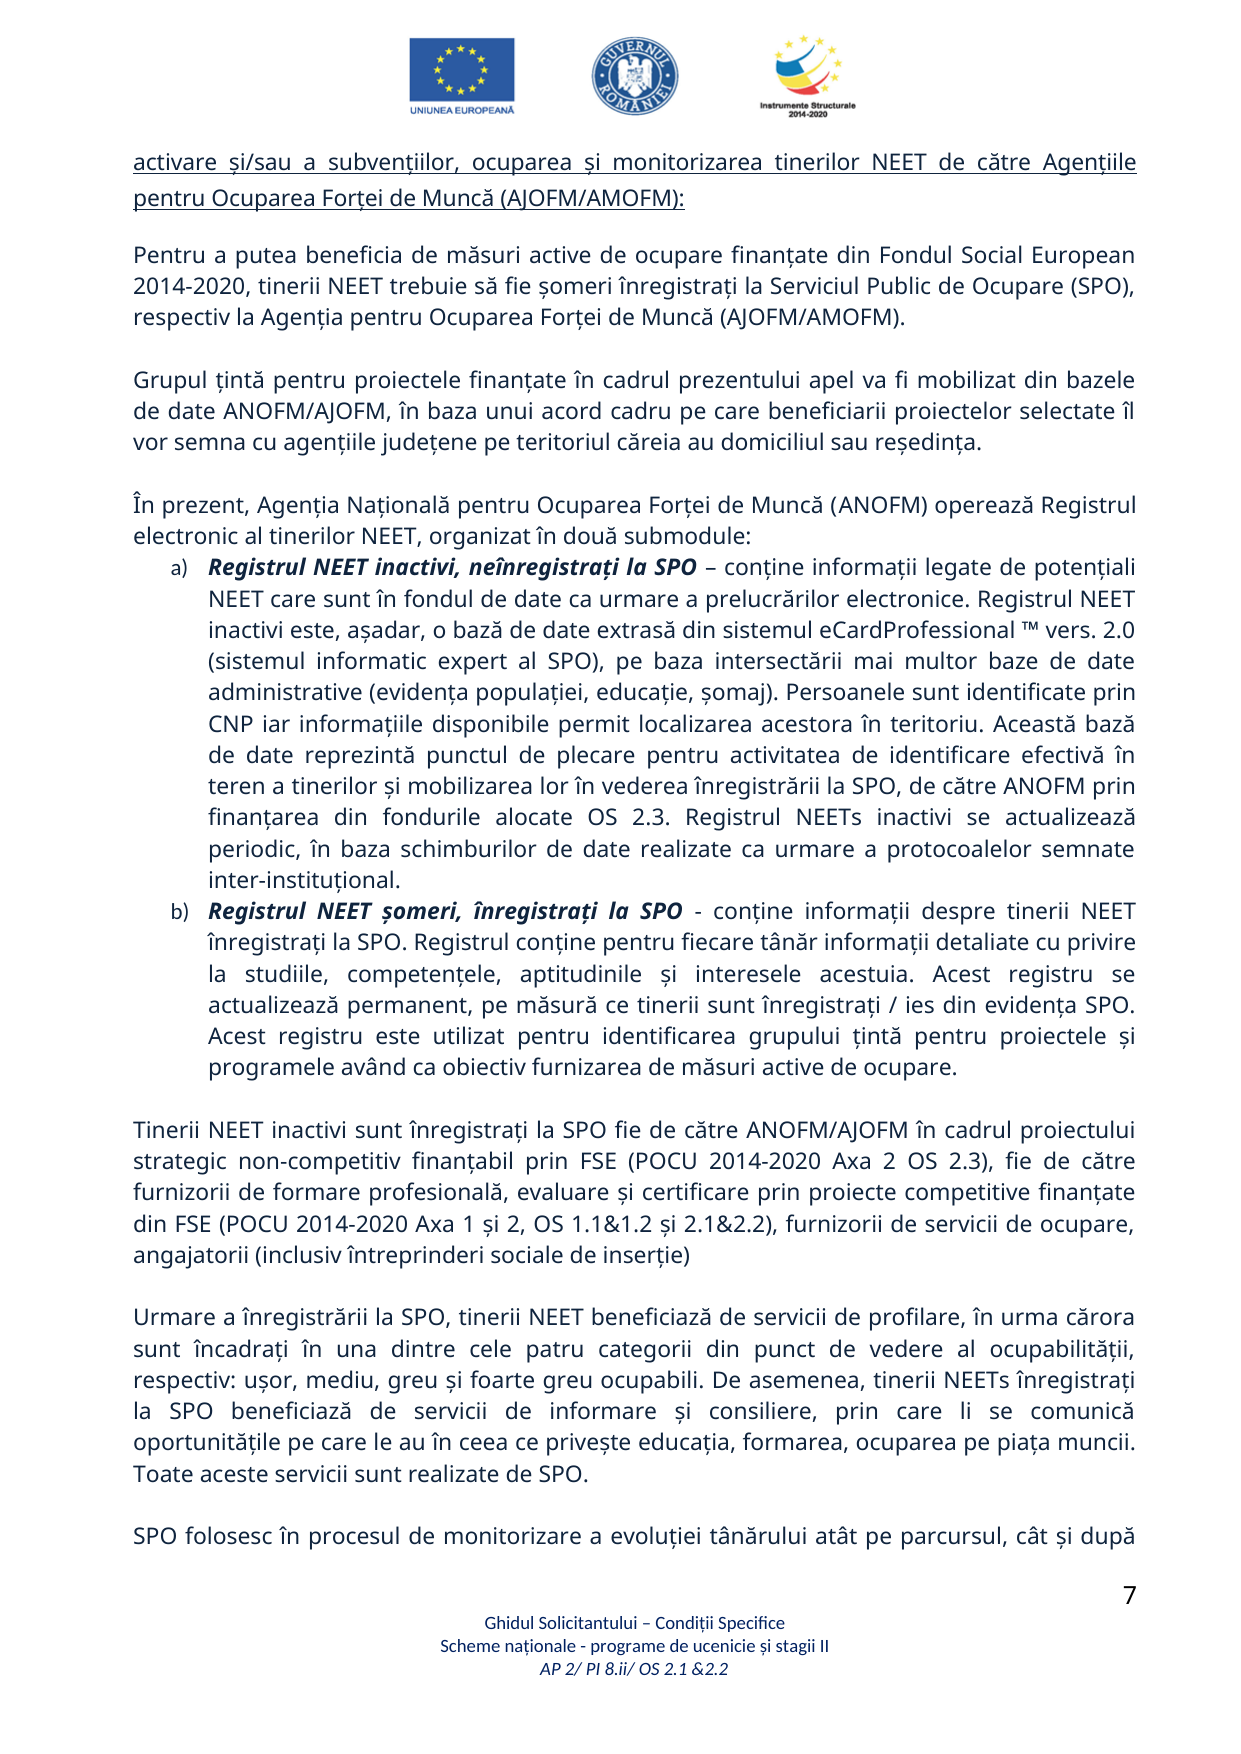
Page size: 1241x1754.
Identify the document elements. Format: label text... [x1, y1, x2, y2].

picture [380, 14, 890, 147]
text În prezent, Agenția Națională pentru Ocuparea Forței de Muncă (ANOFM) operează Registrul electronic al tinerilor NEET, organizat în două submodule: [133, 489, 1137, 551]
text Grupul țintă pentru proiectele finanțate în cadrul prezentului apel va fi mobilizat din bazele de date ANOFM/AJOFM, în baza unui acord cadru pe care beneficiarii proiectelor selectate îl vor semna cu agențiile județene pe teritoriul căreia au domiciliul sau reședința. [133, 364, 1137, 458]
list Tinerii NEET inactivi sunt înregistrați la SPO fie de către ANOFM/AJOFM în cadrul proiectului strategic non-competitiv finanțabil prin FSE (POCU 2014-2020 Axa 2 OS 2.3), fie de către furnizorii de formare profesională, evaluare și certificare prin proiecte competitive finanțate din FSE (POCU 2014-2020 Axa 1 și 2, OS 1.1&1.2 și 2.1&2.2), furnizorii de servicii de ocupare, angajatorii (inclusiv întreprinderi sociale de inserție) [133, 1114, 1137, 1270]
list Urmare a înregistrării la SPO, tinerii NEET beneficiază de servicii de profilare, în urma cărora sunt încadrați în una dintre cele patru categorii din punct de vedere al ocupabilității, respectiv: ușor, mediu, greu și foarte greu ocupabili. De asemenea, tinerii NEETs înregistrați la SPO beneficiază de servicii de informare și consiliere, prin care li se comunică oportunitățile pe care le au în ceea ce privește educația, formarea, ocuparea pe piața muncii. Toate aceste servicii sunt realizate de SPO. [133, 1301, 1137, 1489]
text Pentru a putea beneficia de măsuri active de ocupare finanțate din Fondul Social European 2014-2020, tinerii NEET trebuie să fie șomeri înregistrați la Serviciul Public de Ocupare (SPO), respectiv la Agenția pentru Ocuparea Forței de Muncă (AJOFM/AMOFM). [133, 239, 1137, 333]
list Registrul NEET inactivi, neînregistrați la SPO – conține informații legate de potențiali NEET care sunt în fondul de date ca urmare a prelucrărilor electronice. Registrul NEET inactivi este, așadar, o bază de date extrasă din sistemul eCardProfessional ™ vers. 2.0 (sistemul informatic expert al SPO), pe baza intersectării mai multor baze de date administrative (evidența populației, educație, șomaj). Persoanele sunt identificate prin CNP iar informațiile disponibile permit localizarea acestora în teritoriu. Această bază de date reprezintă punctul de plecare pentru activitatea de identificare efectivă în teren a tinerilor și mobilizarea lor în vederea înregistrării la SPO, de către ANOFM prin finanțarea din fondurile alocate OS 2.3. Registrul NEETs inactivi se actualizează periodic, în baza schimburilor de date realizate ca urmare a protocoalelor semnate inter-instituțional. [170, 551, 1137, 895]
list Registrul NEET șomeri, înregistrați la SPO - conține informații despre tinerii NEET înregistrați la SPO. Registrul conţine pentru fiecare tânăr informații detaliate cu privire la studiile, competențele, aptitudinile și interesele acestuia. Acest registru se actualizează permanent, pe măsură ce tinerii sunt înregistrați / ies din evidența SPO. Acest registru este utilizat pentru identificarea grupului țintă pentru proiectele și programele având ca obiectiv furnizarea de măsuri active de ocupare. [170, 895, 1137, 1083]
